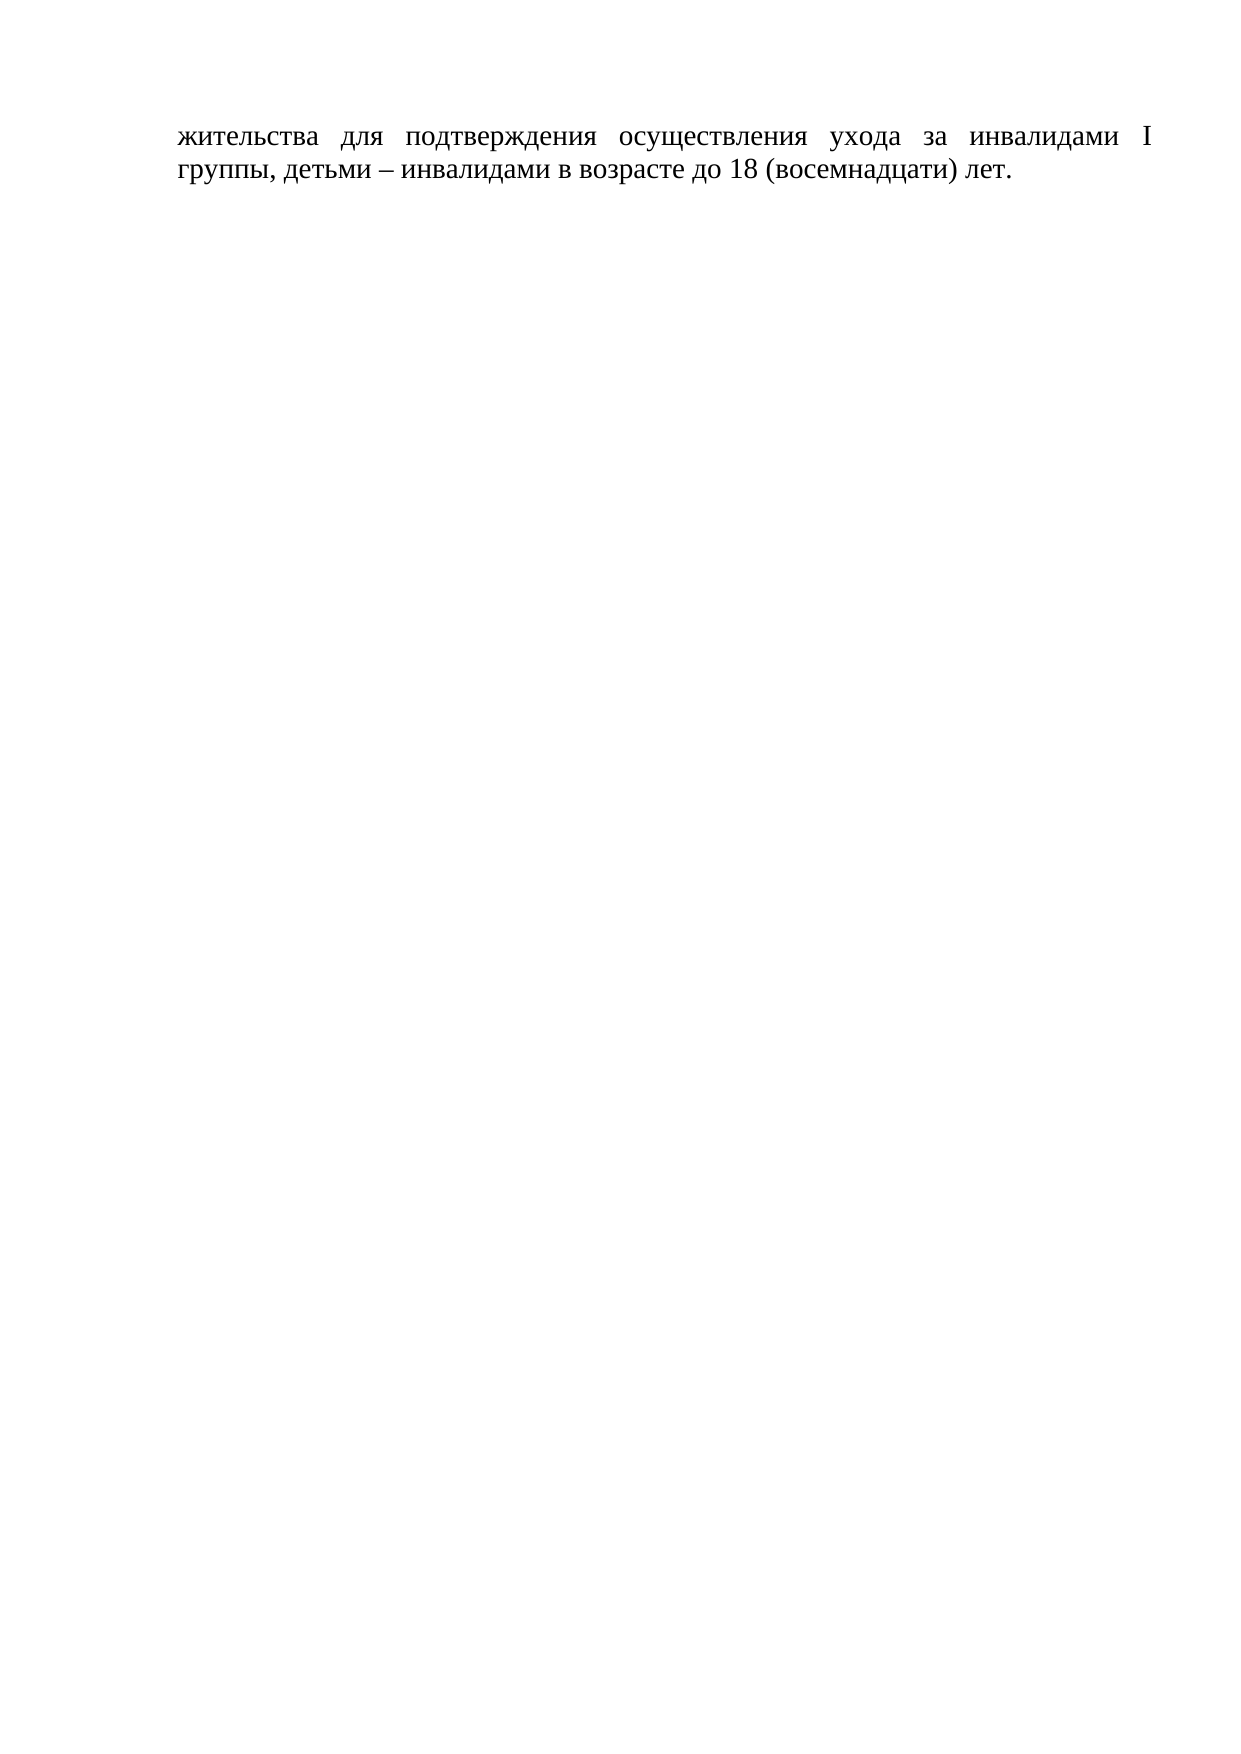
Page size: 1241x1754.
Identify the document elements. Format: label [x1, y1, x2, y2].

text [177, 118, 1152, 185]
